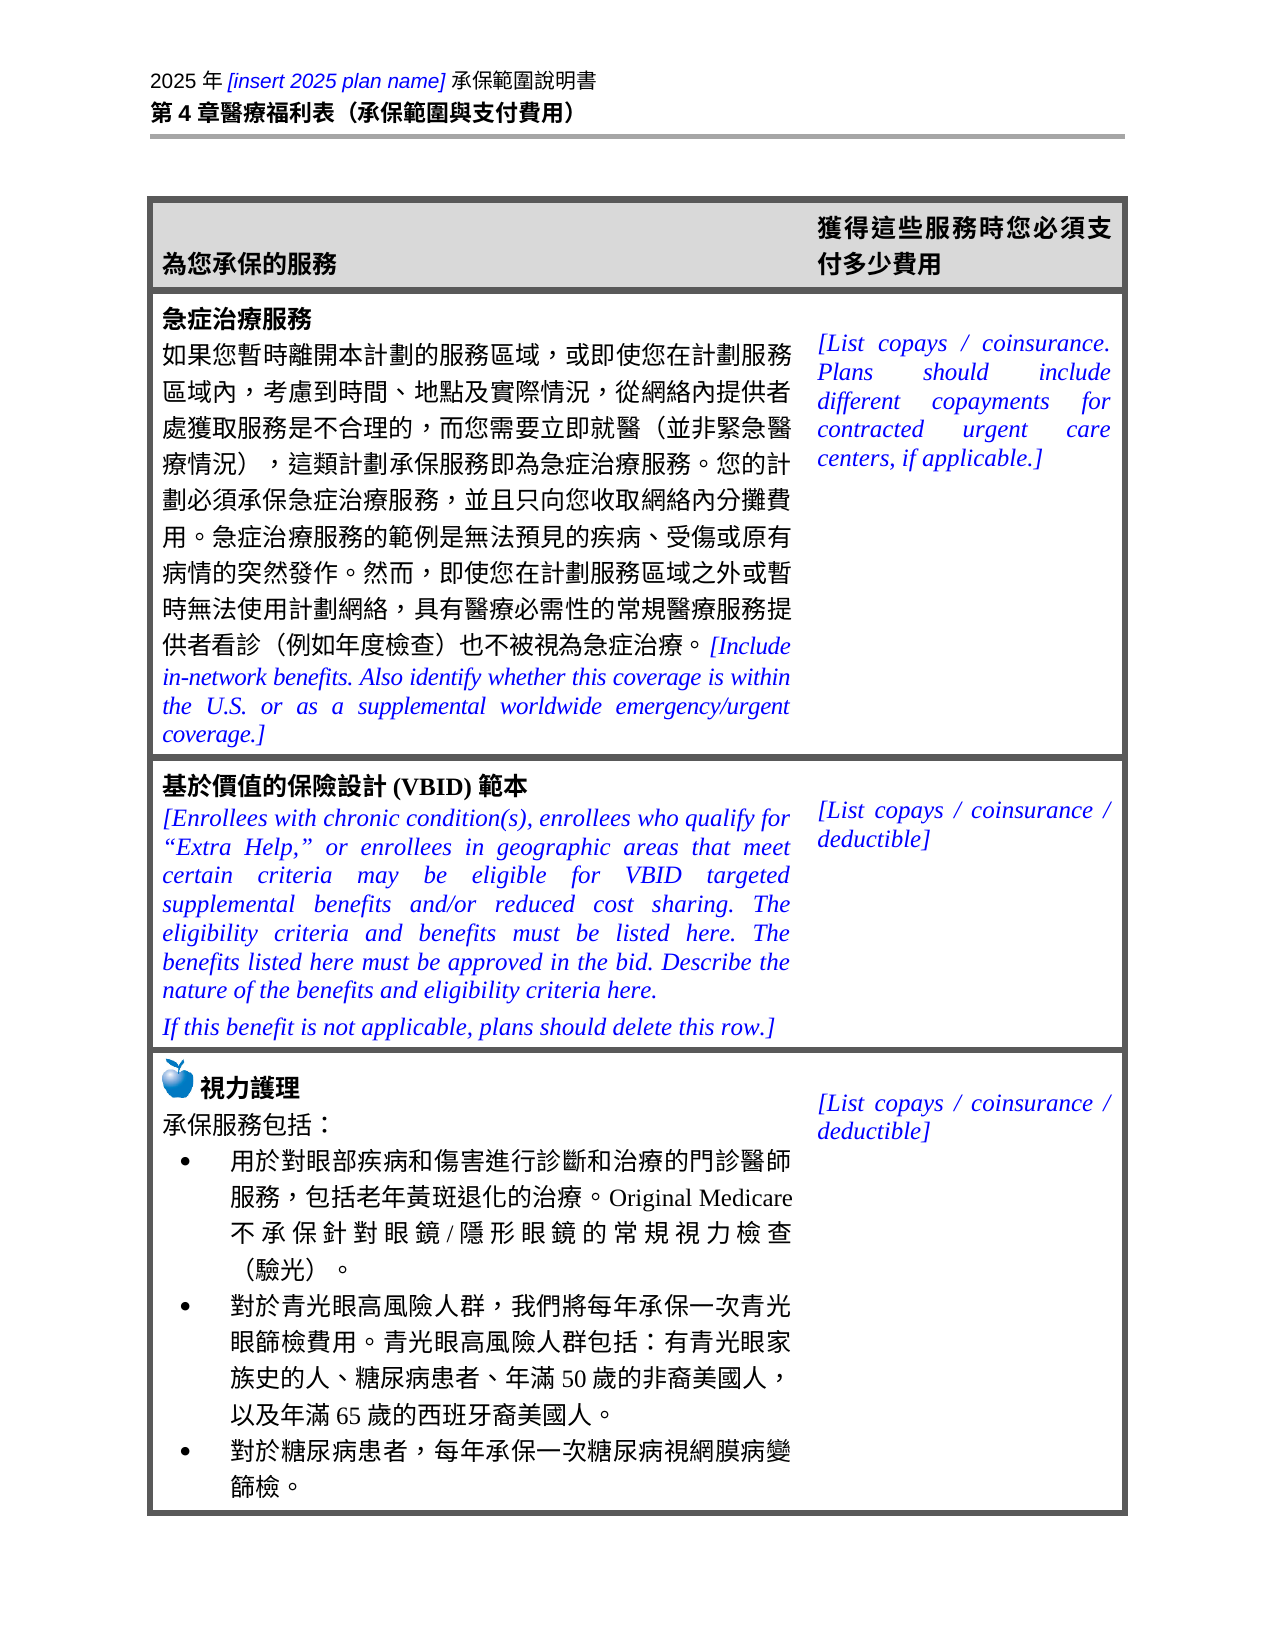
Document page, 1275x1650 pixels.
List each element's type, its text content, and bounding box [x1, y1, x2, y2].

table_cell [List copays / coinsurance / deductible] [805, 761, 1122, 1047]
table_cell [List copays / coinsurance / deductible] [805, 1053, 1122, 1510]
table_cell [List copays / coinsurance. Plans should include different copayments for contracted urgent care centers, if applicable.] [805, 294, 1122, 754]
table_cell 視力護理 承保服務包括： 用於對眼部疾病和傷害進行診斷和治療的門診醫師服務，包括老年黃斑退化的治療。Original Medicare 不承保針對眼鏡/隱形眼鏡的常規視力檢查 （驗光）。 對於青光眼高風險人群，我們將每年承保一次青光眼篩檢費用。青光眼高風險人群包括：有青光眼家族史的人、糖尿病患者、年滿 50 歲的非裔美國人，以及年滿 65 歲的西班牙裔美國人。 對於糖尿病患者，每年承保一次糖尿病視網膜病變篩檢。 [153, 1053, 805, 1510]
table_cell 急症治療服務 如果您暫時離開本計劃的服務區域，或即使您在計劃服務區域內，考慮到時間、地點及實際情況，從網絡內提供者處獲取服務是不合理的，而您需要立即就醫（並非緊急醫療情況），這類計劃承保服務即為急症治療服務。您的計劃必須承保急症治療服務，並且只向您收取網絡內分攤費用。急症治療服務的範例是無法預見的疾病、受傷或原有病情的突然發作。然而，即使您在計劃服務區域之外或暫時無法使用計劃網絡，具有醫療必需性的常規醫療服務提供者看診（例如年度檢查）也不被視為急症治療。[Include in-network benefits. Also identify whether this coverage is within the U.S. or as a supplemental worldwide emergency/urgent coverage.] [153, 294, 805, 754]
picture [162, 1058, 194, 1098]
table_header 為您承保的服務 [153, 203, 805, 287]
table_header 獲得這些服務時您必須支付多少費用 [805, 203, 1122, 287]
table_cell 基於價值的保險設計 (VBID) 範本 [Enrollees with chronic condition(s), enrollees who qualify for “Extra Help,” or enrollees in geographic areas that meet certain criteria may be eligible for VBID targeted supplemental benefits and/or reduced cost sharing. The eligibility criteria and benefits must be listed here. The benefits listed here must be approved in the bid. Describe the nature of the benefits and eligibility criteria here. If this benefit is not applicable, plans should delete this row.] [153, 761, 805, 1047]
